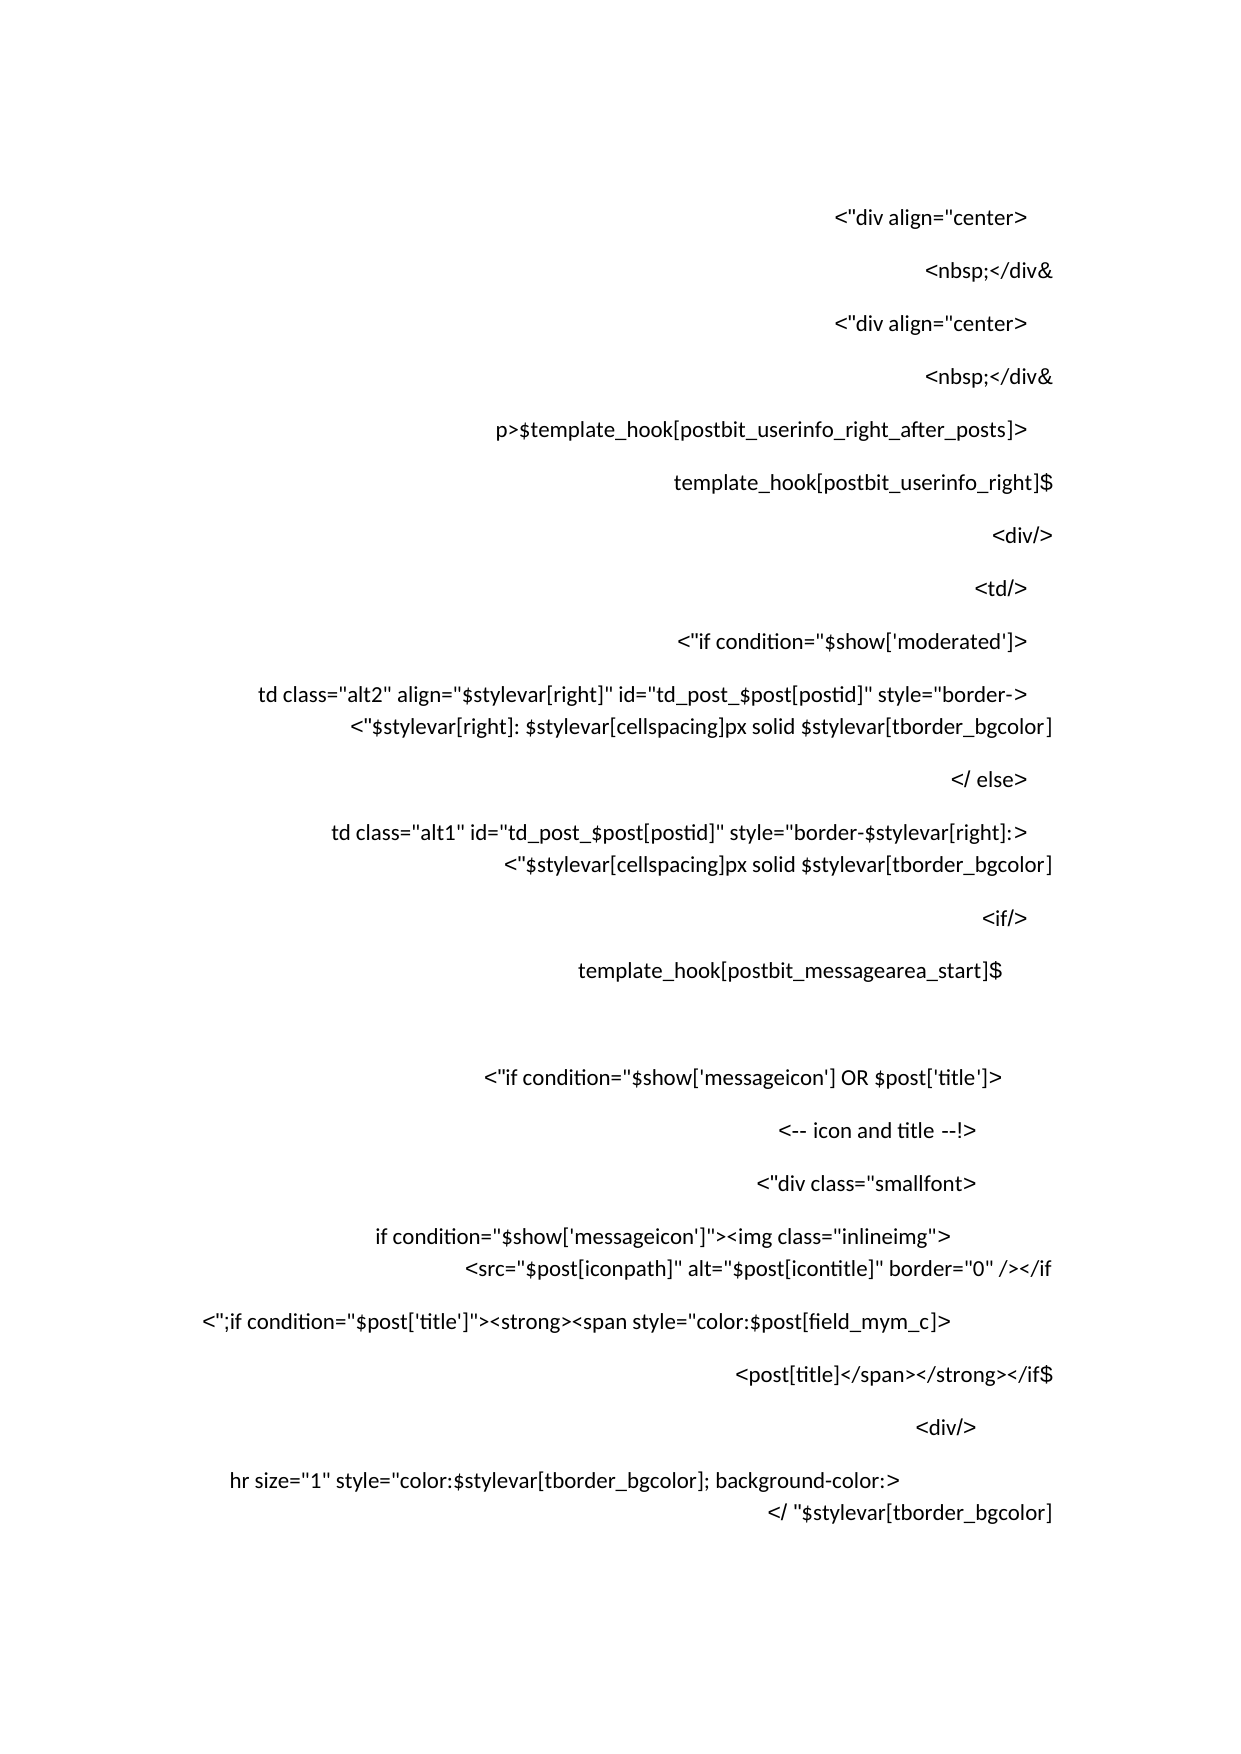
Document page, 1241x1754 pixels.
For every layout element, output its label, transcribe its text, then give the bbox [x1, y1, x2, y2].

text &nbsp;</div> [187, 256, 1053, 284]
text <if condition="$show['moderated']"> [187, 627, 1053, 655]
text &nbsp;</div> [187, 362, 1053, 390]
text <if condition="$show['messageicon'] OR $post['title']"> [187, 1063, 1053, 1091]
text </div> [187, 521, 1053, 549]
text $post[title]</span></strong></if> [187, 1360, 1053, 1388]
text </if> [187, 904, 1053, 932]
text <td class="alt1" id="td_post_$post[postid]" style="border-$stylevar[right]: $stylevar[cellspacing]px solid $stylevar[tborder_bgcolor]"> [187, 818, 1053, 879]
text $template_hook[postbit_messagearea_start] [187, 957, 1053, 985]
text <div align="center"> [187, 203, 1053, 231]
text <if condition="$show['messageicon']"><img class="inlineimg" src="$post[iconpath]" alt="$post[icontitle]" border="0" /></if> [187, 1222, 1053, 1282]
text <else /> [187, 765, 1053, 793]
text <if condition="$post['title']"><strong><span style="color:$post[field_mym_c];"> [187, 1307, 1053, 1335]
text <div class="smallfont"> [187, 1169, 1053, 1197]
text </div> [187, 1413, 1053, 1441]
text <!-- icon and title --> [187, 1116, 1053, 1144]
text <hr size="1" style="color:$stylevar[tborder_bgcolor]; background-color:$stylevar[tborder_bgcolor]" /> [187, 1466, 1053, 1526]
text <div align="center"> [187, 309, 1053, 337]
text <p>$template_hook[postbit_userinfo_right_after_posts] [187, 415, 1053, 443]
text </td> [187, 574, 1053, 602]
text <td class="alt2" align="$stylevar[right]" id="td_post_$post[postid]" style="border-$stylevar[right]: $stylevar[cellspacing]px solid $stylevar[tborder_bgcolor]"> [187, 680, 1053, 740]
text $template_hook[postbit_userinfo_right] [187, 468, 1053, 496]
